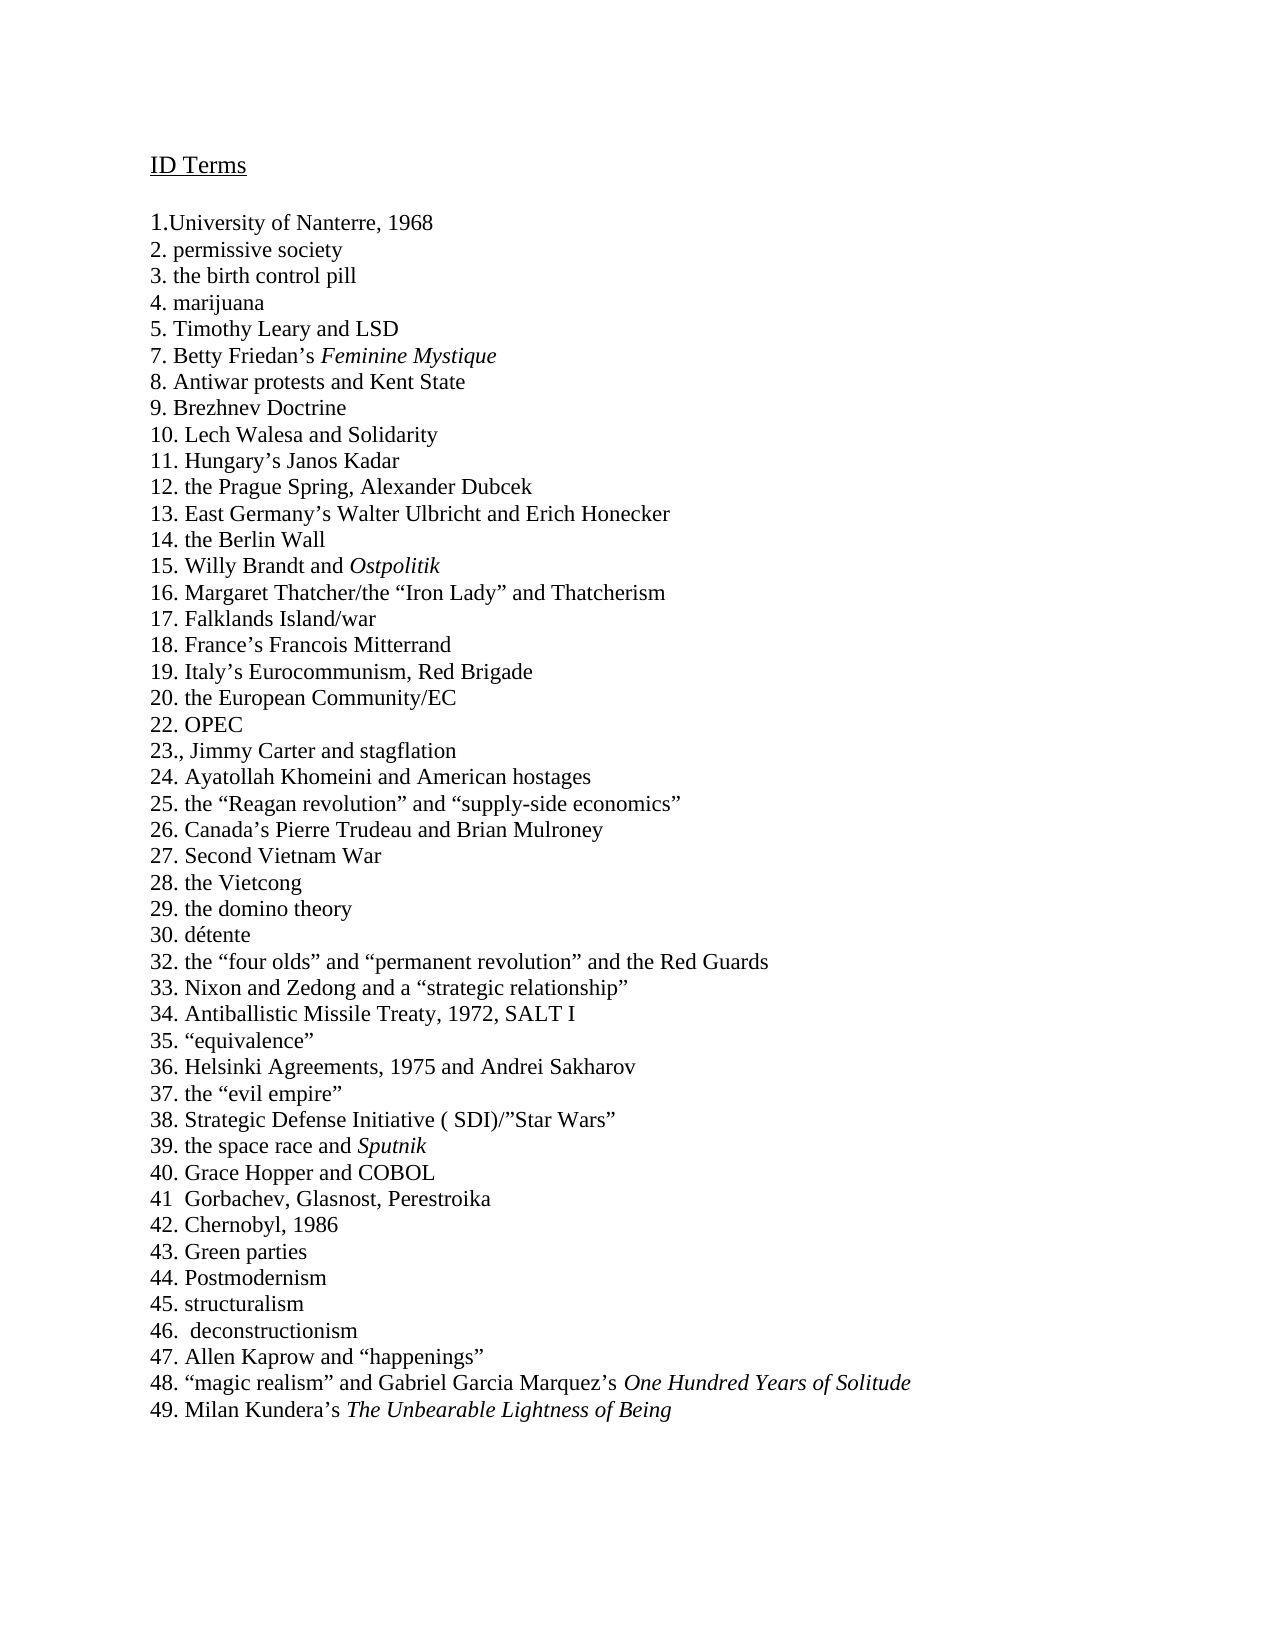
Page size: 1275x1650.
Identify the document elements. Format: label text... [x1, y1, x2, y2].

text 48. “magic realism” and Gabriel Garcia Marquez’s One Hundred Years of Solitude [150, 1369, 1125, 1396]
text 43. Green parties [150, 1238, 1125, 1264]
text 5. Timothy Leary and LSD [150, 315, 1125, 342]
text 9. Brezhnev Doctrine [150, 394, 1125, 421]
text 20. the European Community/EC [150, 684, 1125, 711]
text ID Terms [150, 150, 1125, 179]
text 12. the Prague Spring, Alexander Dubcek [150, 473, 1125, 500]
text 41 Gorbachev, Glasnost, Perestroika [150, 1185, 1125, 1211]
text 36. Helsinki Agreements, 1975 and Andrei Sakharov [150, 1053, 1125, 1079]
text 26. ’s Pierre Trudeau and Brian Mulroney [150, 816, 1125, 842]
text 8. Antiwar protests and [150, 368, 1125, 394]
text 45. structuralism [150, 1290, 1125, 1317]
text 19. Italy’s Eurocommunism, Red Brigade [150, 658, 1125, 684]
text 1., 1968 [150, 207, 1125, 236]
text 42. , 1986 [150, 1211, 1125, 1238]
text 35. “equivalence” [150, 1027, 1125, 1053]
text 40. Grace Hopper and COBOL [150, 1159, 1125, 1185]
text 16. Margaret Thatcher/the “Iron Lady” and Thatcherism [150, 579, 1125, 605]
text 22. OPEC [150, 711, 1125, 737]
text 18. ’s Francois Mitterrand [150, 632, 1125, 658]
text 38. Strategic Defense Initiative ( SDI)/”Star Wars” [150, 1106, 1125, 1132]
text 25. the “Reagan revolution” and “supply-side economics” [150, 790, 1125, 816]
text 11. ’s Janos Kadar [150, 447, 1125, 473]
text 15. Willy Brandt and Ostpolitik [150, 552, 1125, 579]
text 23., Jimmy Carter and stagflation [150, 737, 1125, 763]
text 37. the “evil empire” [150, 1079, 1125, 1106]
text 14. the Wall [150, 526, 1125, 552]
text 46. deconstructionism [150, 1317, 1125, 1343]
text 49. Milan Kundera’s The Unbearable Lightness of Being [150, 1396, 1125, 1422]
text 27. Second Vietnam War [150, 842, 1125, 869]
text 2. permissive society [150, 236, 1125, 263]
text 17. Falklands Island/war [150, 605, 1125, 632]
text 47. Allen Kaprow and “happenings” [150, 1343, 1125, 1369]
text 28. the Vietcong [150, 869, 1125, 895]
text 13. ’s Walter Ulbricht and Erich Honecker [150, 500, 1125, 526]
text 39. the space race and Sputnik [150, 1132, 1125, 1159]
text 29. the domino theory [150, 895, 1125, 921]
text 10. Walesa and Solidarity [150, 421, 1125, 447]
text 24. Ayatollah Khomeini and American hostages [150, 763, 1125, 790]
text 7. Betty Friedan’s Feminine Mystique [150, 342, 1125, 368]
text 44. Postmodernism [150, 1264, 1125, 1290]
text 4. marijuana [150, 289, 1125, 315]
text 33. Nixon and Zedong and a “strategic relationship” [150, 974, 1125, 1001]
text 32. the “four olds” and “permanent revolution” and the Red Guards [150, 948, 1125, 974]
text 3. the birth control pill [150, 263, 1125, 289]
text 30. détente [150, 921, 1125, 948]
text 34. Antiballistic Missile Treaty, 1972, SALT I [150, 1001, 1125, 1027]
